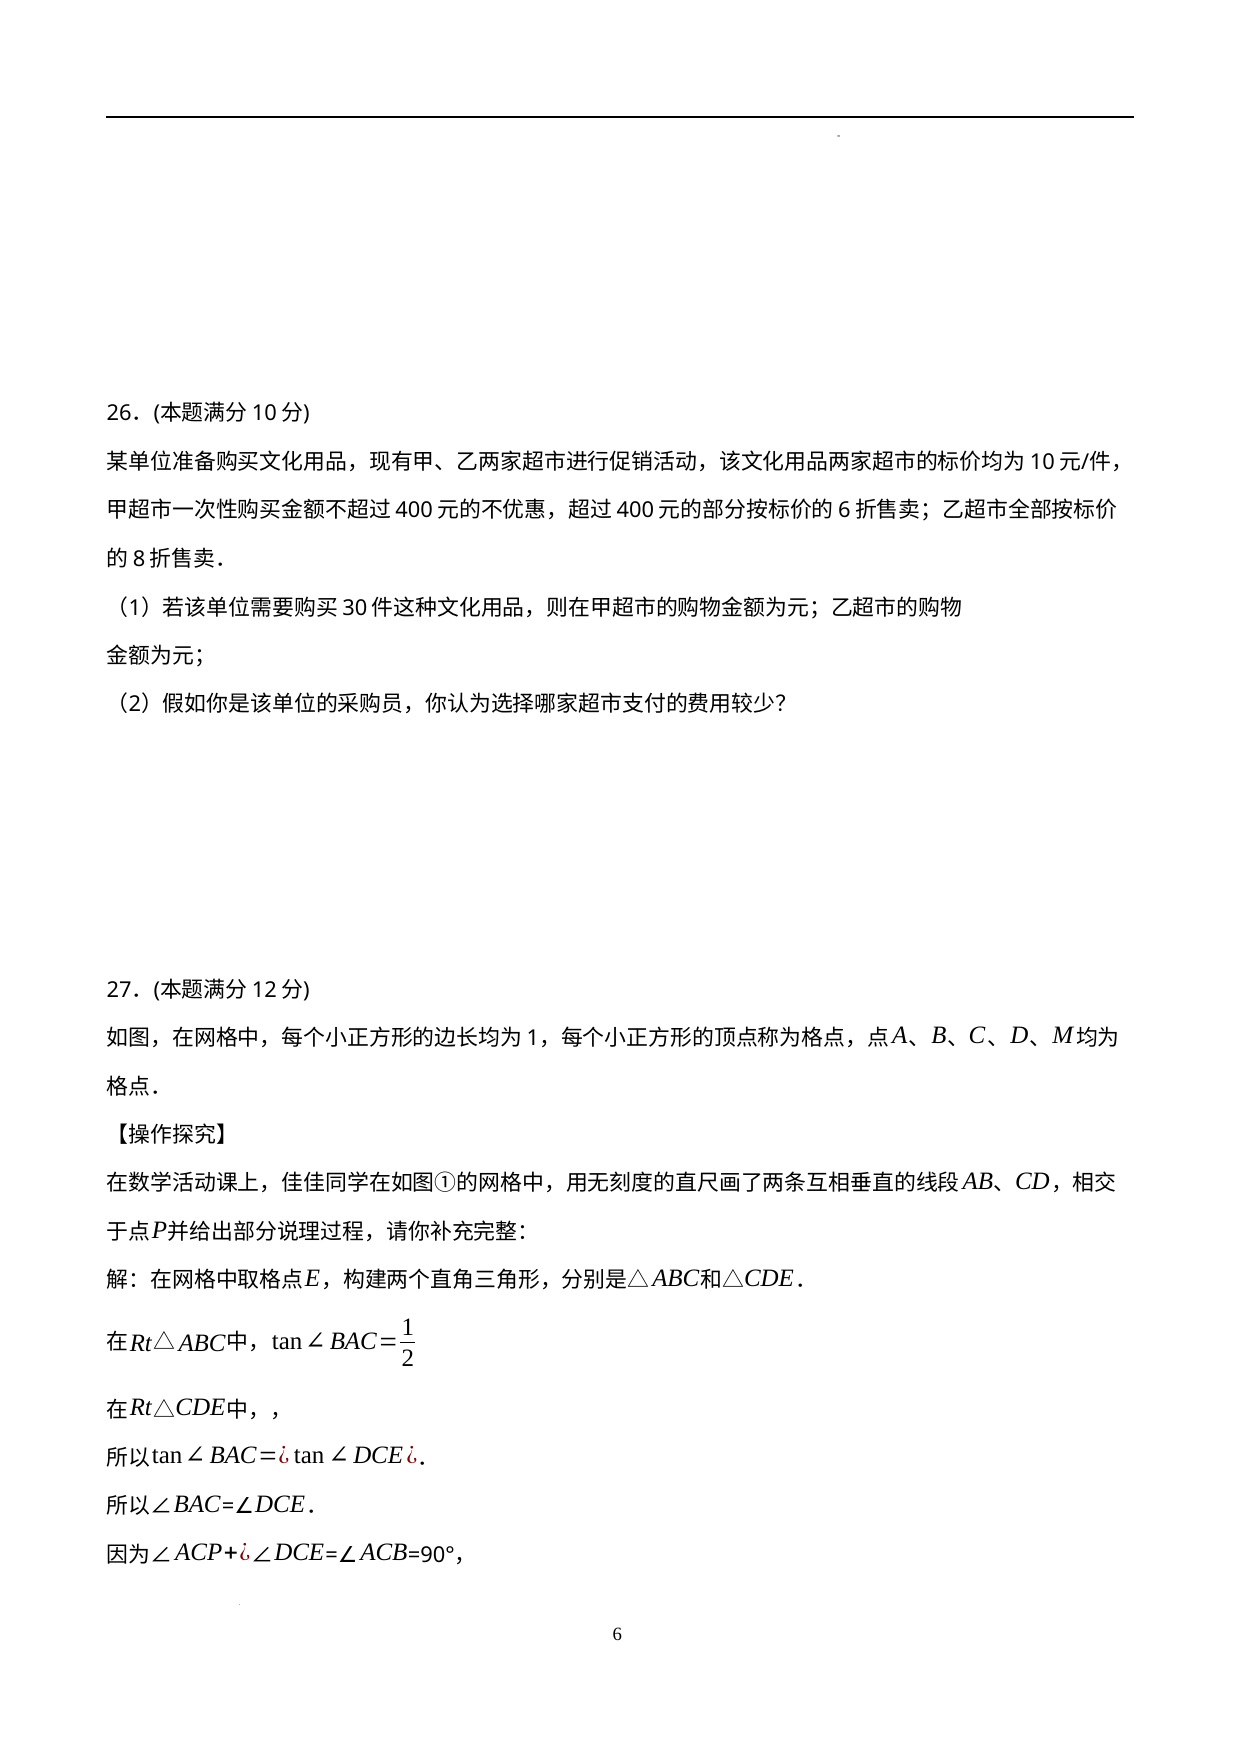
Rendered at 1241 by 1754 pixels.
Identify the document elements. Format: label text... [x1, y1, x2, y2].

text 如图，在网格中，每个小正方形的边长均为1，每个小正方形的顶点称为格点，点、、、、均为格点． [106, 1019, 1134, 1101]
text 26．(本题满分10分) [106, 395, 1134, 428]
text 在△中， [106, 1310, 1134, 1375]
text 在数学活动课上，佳佳同学在如图①的网格中，用无刻度的直尺画了两条互相垂直的线段、，相交于点并给出部分说理过程，请你补充完整： [106, 1165, 1134, 1246]
text 所以． [106, 1439, 1134, 1472]
text 所以∠=∠． [106, 1488, 1134, 1520]
text 【操作探究】 [106, 1117, 1134, 1149]
text 解：在网格中取格点，构建两个直角三角形，分别是△和△． [106, 1262, 1134, 1294]
text （1）若该单位需要购买30件这种文化用品，则在甲超市的购物金额为元；乙超市的购物 [106, 589, 1134, 622]
text 在△中，， [106, 1391, 1134, 1424]
text 27．(本题满分12分) [106, 971, 1134, 1004]
text （2）假如你是该单位的采购员，你认为选择哪家超市支付的费用较少？ [106, 686, 1134, 718]
text 因为∠∠=∠=90°， [106, 1536, 1134, 1569]
text 某单位准备购买文化用品，现有甲、乙两家超市进行促销活动，该文化用品两家超市的标价均为10元/件，甲超市一次性购买金额不超过400元的不优惠，超过400元的部分按标价的6折售卖；乙超市全部按标价的8折售卖． [106, 443, 1134, 573]
text 金额为元； [106, 638, 1134, 670]
